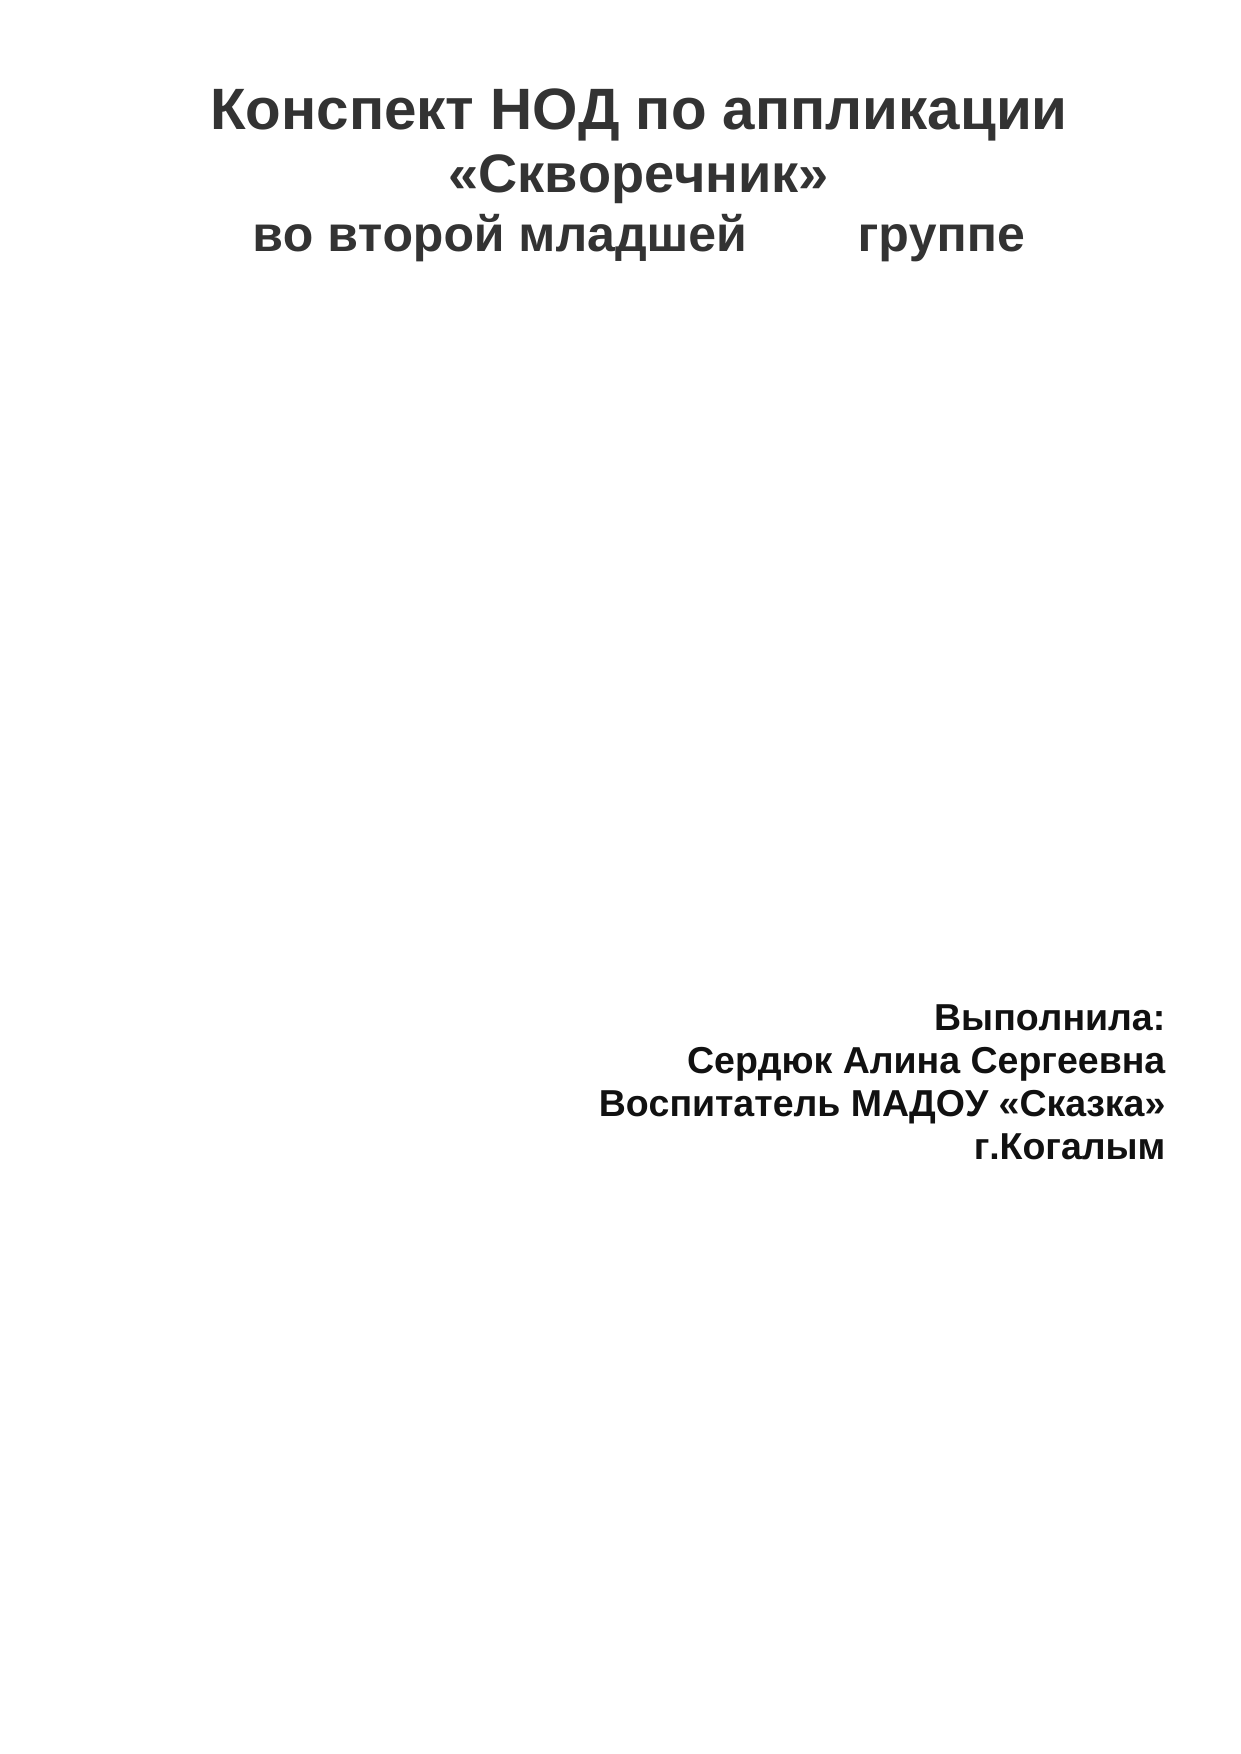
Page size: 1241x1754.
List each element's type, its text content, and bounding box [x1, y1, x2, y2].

text во второй младшей группе [75, 204, 1165, 262]
text Сердюк Алина Сергеевна [75, 1038, 1165, 1081]
text Выполнила: [75, 995, 1165, 1038]
text Воспитатель МАДОУ «Сказка» [75, 1081, 1165, 1124]
text г.Когалым [75, 1124, 1165, 1167]
text «Скворечник» [75, 142, 1165, 204]
text Конспект НОД по аппликации [75, 75, 1165, 142]
